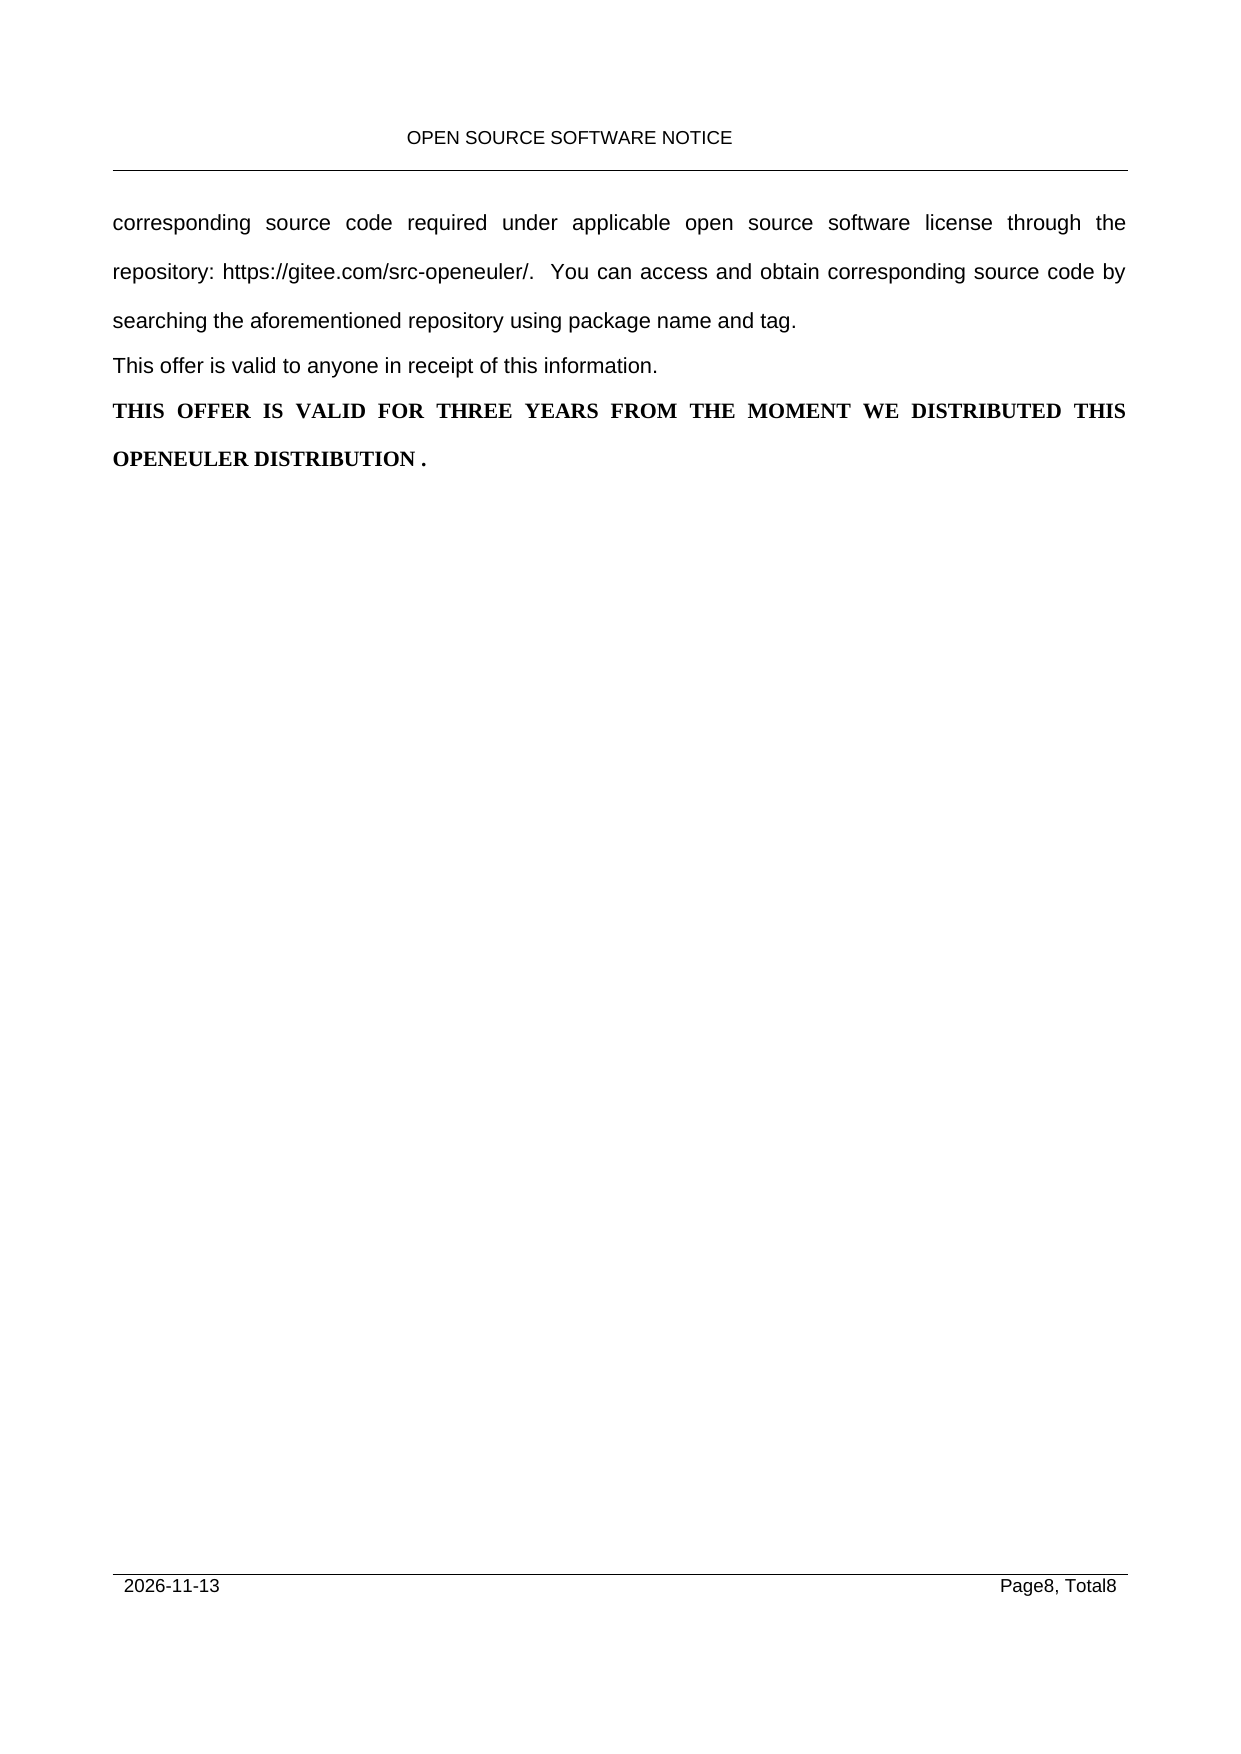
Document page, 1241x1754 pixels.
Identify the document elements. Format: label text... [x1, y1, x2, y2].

text THIS OFFER IS VALID FOR THREE YEARS FROM THE MOMENT WE DISTRIBUTED THIS OPENEULER DISTRIBUTION . [112, 394, 1128, 475]
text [112, 206, 1128, 336]
text This offer is valid to anyone in receipt of this information. [112, 349, 1128, 381]
